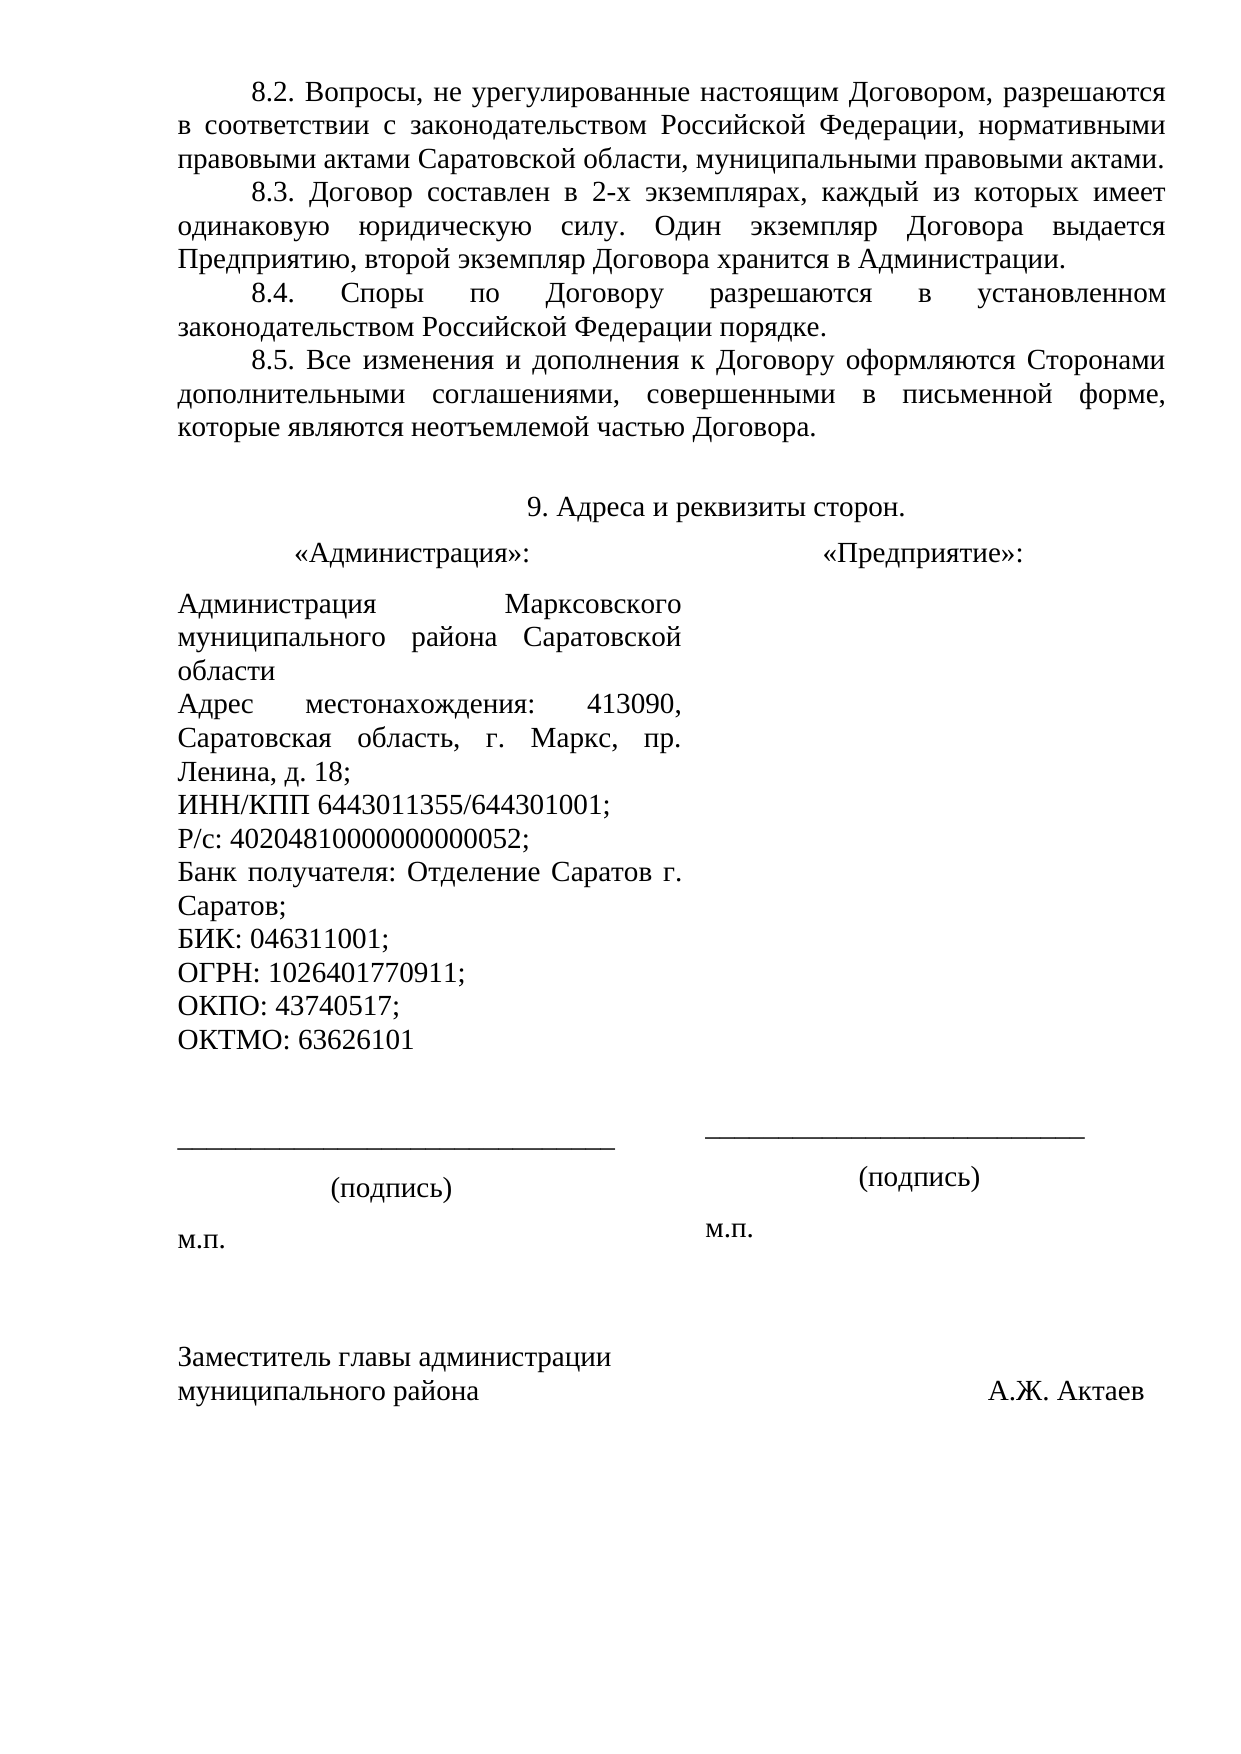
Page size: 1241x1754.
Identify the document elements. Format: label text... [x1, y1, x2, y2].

text 8.3. Договор составлен в 2-х экземплярах, каждый из которых имеет одинаковую юридическую силу. Один экземпляр Договора выдается Предприятию, второй экземпляр Договора хранится в Администрации. [177, 174, 1167, 275]
table_cell ______________________________ (подпись) м.п. [166, 1068, 694, 1272]
text 8.2. Вопросы, не урегулированные настоящим Договором, разрешаются в соответствии с законодательством Российской Федерации, нормативными правовыми актами Саратовской области, муниципальными правовыми актами. [177, 74, 1167, 174]
text 8.5. Все изменения и дополнения к Договору оформляются Сторонами дополнительными соглашениями, совершенными в письменной форме, которые являются неотъемлемой частью Договора. [177, 342, 1167, 443]
text Заместитель главы администрации [177, 1339, 1167, 1373]
table_header «Администрация»: Администрация Марксовского муниципального района Саратовской области Адрес местонахождения: 413090, Саратовская область, г. Маркс, пр. Ленина, д. 18; ИНН/КПП 6443011355/644301001; Р/с: 40204810000000000052; Банк получателя: Отделение Саратов г. Саратов; БИК: 046311001; ОГРН: 1026401770911; ОКПО: 43740517; ОКТМО: 63626101 [166, 535, 694, 1068]
text муниципального района А.Ж. Актаев [177, 1373, 1167, 1406]
table_header «Предприятие»: [694, 535, 1152, 1068]
table_cell __________________________ (подпись) м.п. [694, 1068, 1152, 1272]
text 8.4. Споры по Договору разрешаются в установленном законодательством Российской Федерации порядке. [177, 275, 1167, 342]
text 9. Адреса и реквизиты сторон. [177, 489, 1240, 522]
